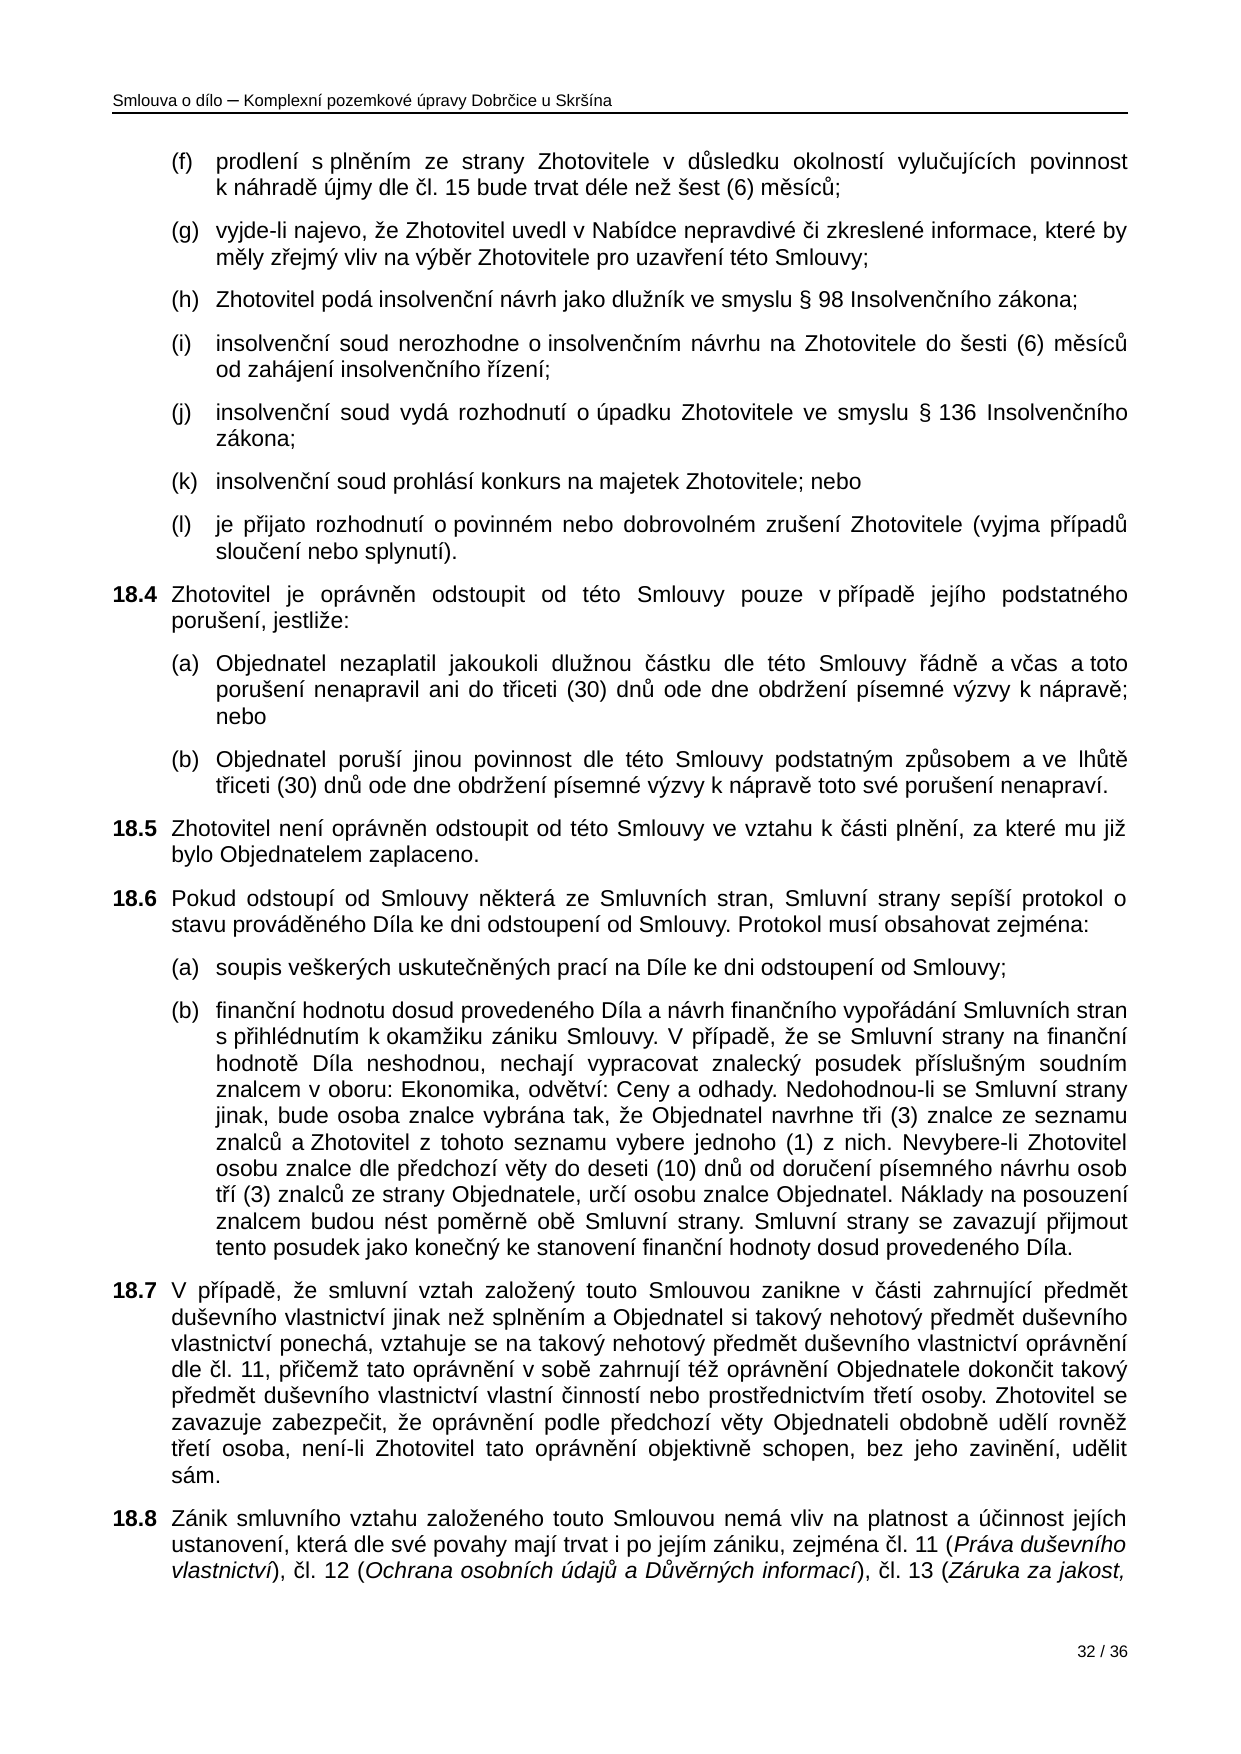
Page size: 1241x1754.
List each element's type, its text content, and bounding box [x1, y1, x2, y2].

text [112, 1504, 1128, 1584]
text V případě, že smluvní vztah založený touto Smlouvou zanikne v části zahrnující předmět duševního vlastnictví jinak než splněním a Objednatel si takový nehotový předmět duševního vlastnictví ponechá, vztahuje se na takový nehotový předmět duševního vlastnictví oprávnění dle čl. 11, přičemž tato oprávnění v sobě zahrnují též oprávnění Objednatele dokončit takový předmět duševního vlastnictví vlastní činností nebo prostřednictvím třetí osoby. Zhotovitel se zavazuje zabezpečit, že oprávnění podle předchozí věty Objednateli obdobně udělí rovněž třetí osoba, není-li Zhotovitel tato oprávnění objektivně schopen, bez jeho zavinění, udělit sám. [112, 1277, 1128, 1488]
list Objednatel nezaplatil jakoukoli dlužnou částku dle této Smlouvy řádně a včas a toto porušení nenapravil ani do třiceti (30) dnů ode dne obdržení písemné výzvy k nápravě; nebo [171, 650, 1128, 729]
text Pokud odstoupí od Smlouvy některá ze Smluvních stran, Smluvní strany sepíší protokol o stavu prováděného Díla ke dni odstoupení od Smlouvy. Protokol musí obsahovat zejména: [112, 884, 1128, 937]
text insolvenční soud vydá rozhodnutí o úpadku Zhotovitele ve smyslu § 136 Insolvenčního zákona; [171, 399, 1128, 452]
text Objednatel poruší jinou povinnost dle této Smlouvy podstatným způsobem a ve lhůtě třiceti (30) dnů ode dne obdržení písemné výzvy k nápravě toto své porušení nenapraví. [171, 746, 1128, 798]
list soupis veškerých uskutečněných prací na Díle ke dni odstoupení od Smlouvy; [171, 954, 1128, 980]
list finanční hodnotu dosud provedeného Díla a návrh finančního vypořádání Smluvních stran s přihlédnutím k okamžiku zániku Smlouvy. V případě, že se Smluvní strany na finanční hodnotě Díla neshodnou, nechají vypracovat znalecký posudek příslušným soudním znalcem v oboru: Ekonomika, odvětví: Ceny a odhady. Nedohodnou-li se Smluvní strany jinak, bude osoba znalce vybrána tak, že Objednatel navrhne tři (3) znalce ze seznamu znalců a Zhotovitel z tohoto seznamu vybere jednoho (1) z nich. Nevybere-li Zhotovitel osobu znalce dle předchozí věty do deseti (10) dnů od doručení písemného návrhu osob tří (3) znalců ze strany Objednatele, určí osobu znalce Objednatel. Náklady na posouzení znalcem budou nést poměrně obě Smluvní strany. Smluvní strany se zavazují přijmout tento posudek jako konečný ke stanovení finanční hodnoty dosud provedeného Díla. [171, 997, 1128, 1260]
text insolvenční soud nerozhodne o insolvenčním návrhu na Zhotovitele do šesti (6) měsíců od zahájení insolvenčního řízení; [171, 329, 1128, 382]
text prodlení s plněním ze strany Zhotovitele v důsledku okolností vylučujících povinnost k náhradě újmy dle čl. 15 bude trvat déle než šest (6) měsíců; [171, 148, 1128, 200]
text Zhotovitel podá insolvenční návrh jako dlužník ve smyslu § 98 Insolvenčního zákona; [171, 286, 1128, 313]
text Zhotovitel není oprávněn odstoupit od této Smlouvy ve vztahu k části plnění, za které mu již bylo Objednatelem zaplaceno. [112, 815, 1128, 868]
text vyjde-li najevo, že Zhotovitel uvedl v Nabídce nepravdivé či zkreslené informace, které by měly zřejmý vliv na výběr Zhotovitele pro uzavření této Smlouvy; [171, 217, 1128, 270]
text Zhotovitel je oprávněn odstoupit od této Smlouvy pouze v případě jejího podstatného porušení, jestliže: [112, 581, 1128, 633]
text je přijato rozhodnutí o povinném nebo dobrovolném zrušení Zhotovitele (vyjma případů sloučení nebo splynutí). [171, 511, 1128, 564]
text insolvenční soud prohlásí konkurs na majetek Zhotovitele; nebo [171, 468, 1128, 494]
